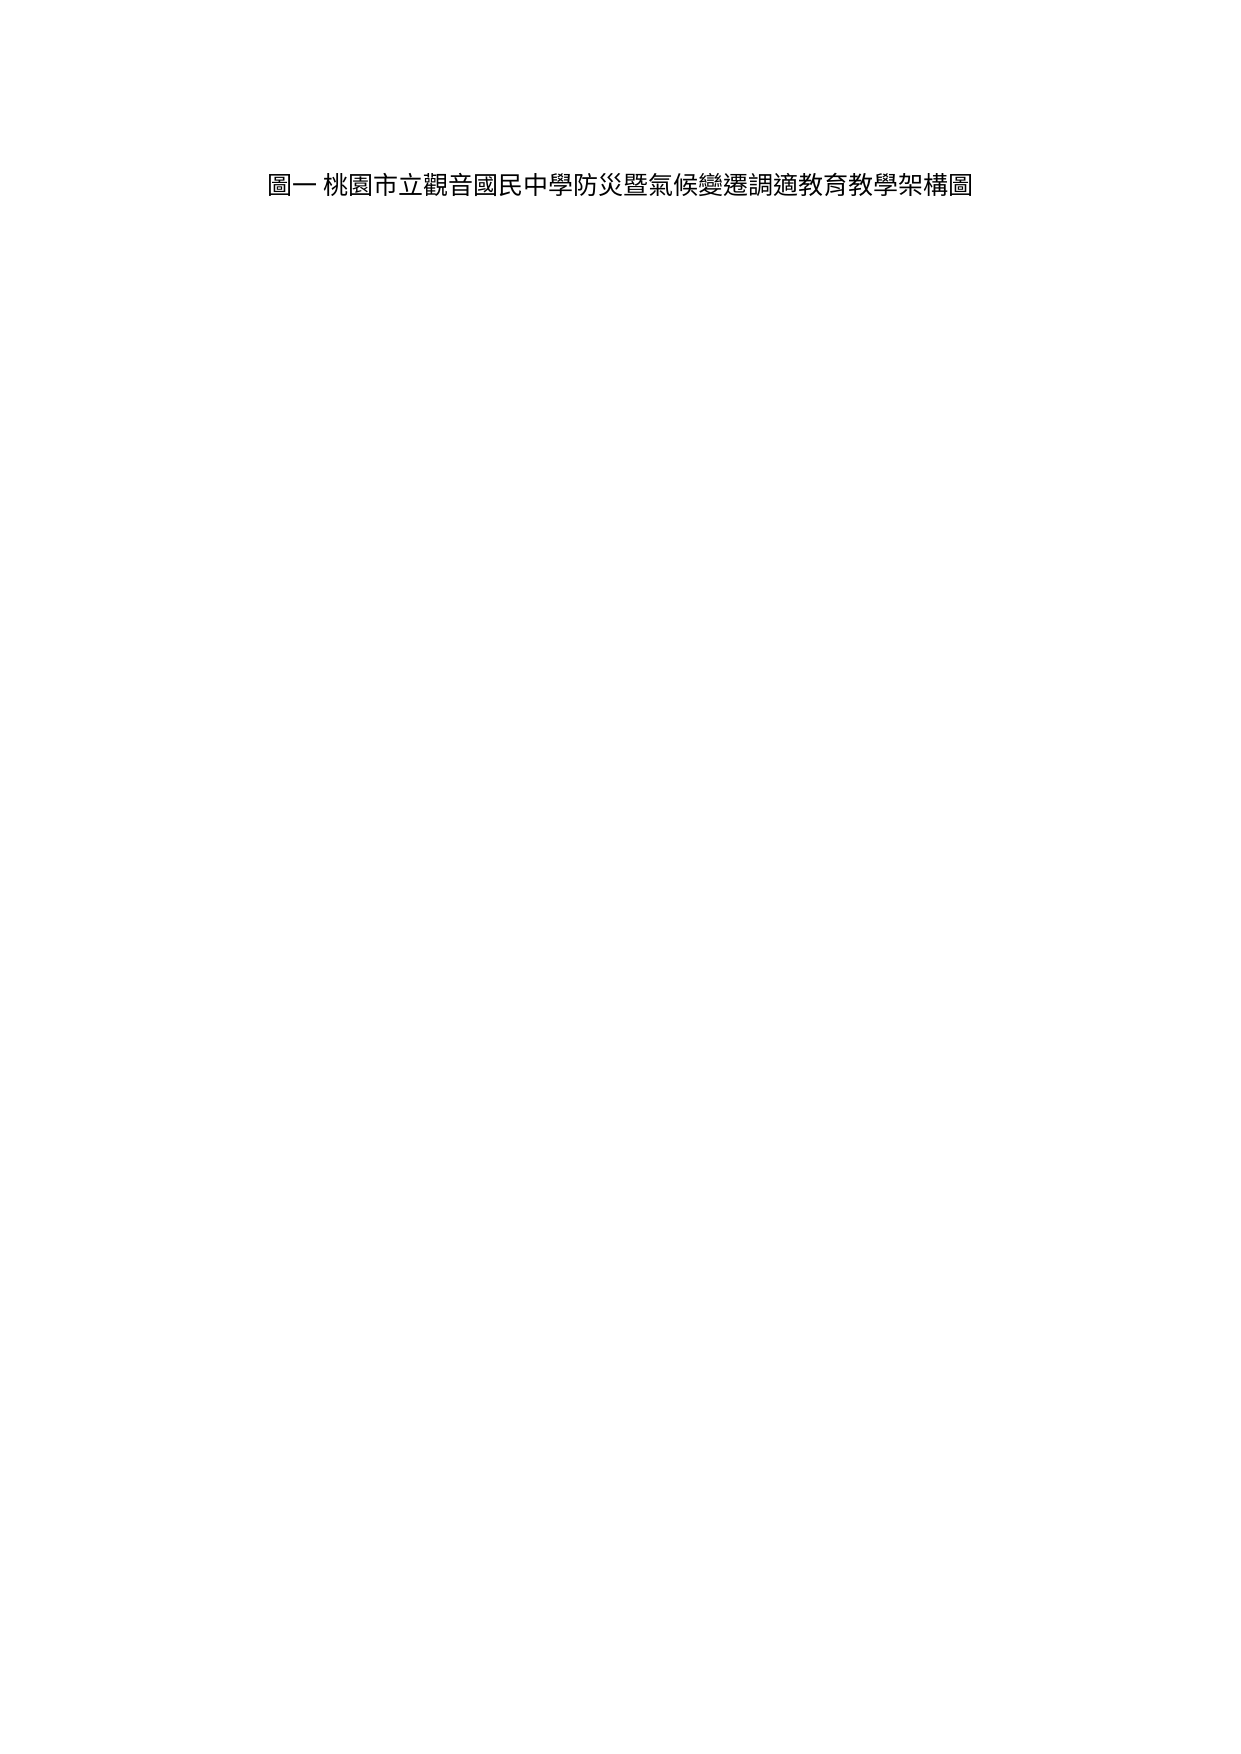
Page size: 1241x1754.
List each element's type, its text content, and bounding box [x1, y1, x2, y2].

text 圖一 桃園市立觀音國民中學防災暨氣候變遷調適教育教學架構圖 [187, 164, 1053, 202]
